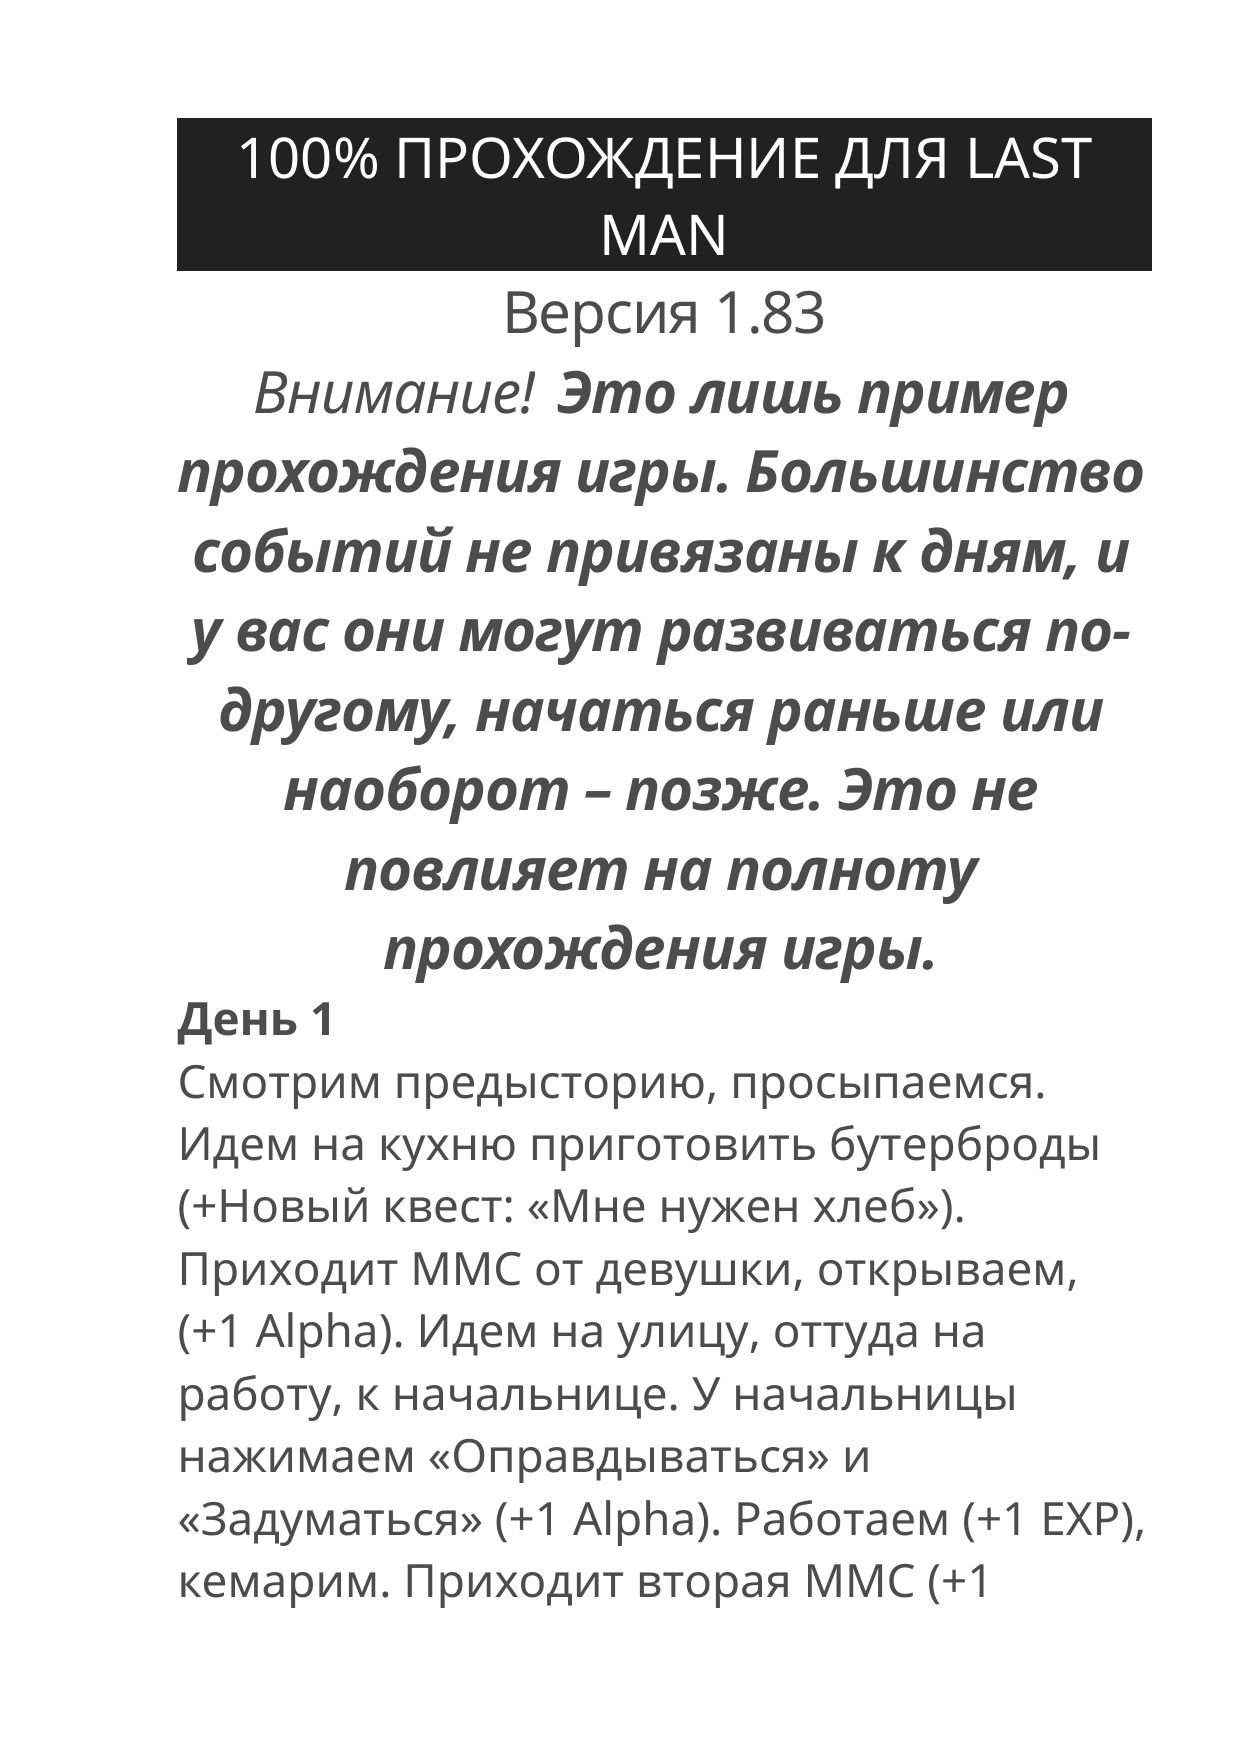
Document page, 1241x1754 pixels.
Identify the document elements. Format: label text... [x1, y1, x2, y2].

text 100% Прохождение для Last Man [177, 118, 1152, 271]
title Версия 1.83 Внимание! Это лишь пример прохождения игры. Большинство событий не привязаны к дням, и у вас они могут развиваться по-другому, начаться раньше или наоборот – позже. Это не повлияет на полноту прохождения игры. [177, 271, 502, 430]
title Версия 1.83 Внимание! Это лишь пример прохождения игры. Большинство событий не привязаны к дням, и у вас они могут развиваться по-другому, начаться раньше или наоборот – позже. Это не повлияет на полноту прохождения игры. [827, 271, 1152, 987]
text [177, 987, 1152, 1611]
title Версия 1.83 Внимание! Это лишь пример прохождения игры. Большинство событий не привязаны к дням, и у вас они могут развиваться по-другому, начаться раньше или наоборот – позже. Это не повлияет на полноту прохождения игры. [177, 510, 383, 987]
